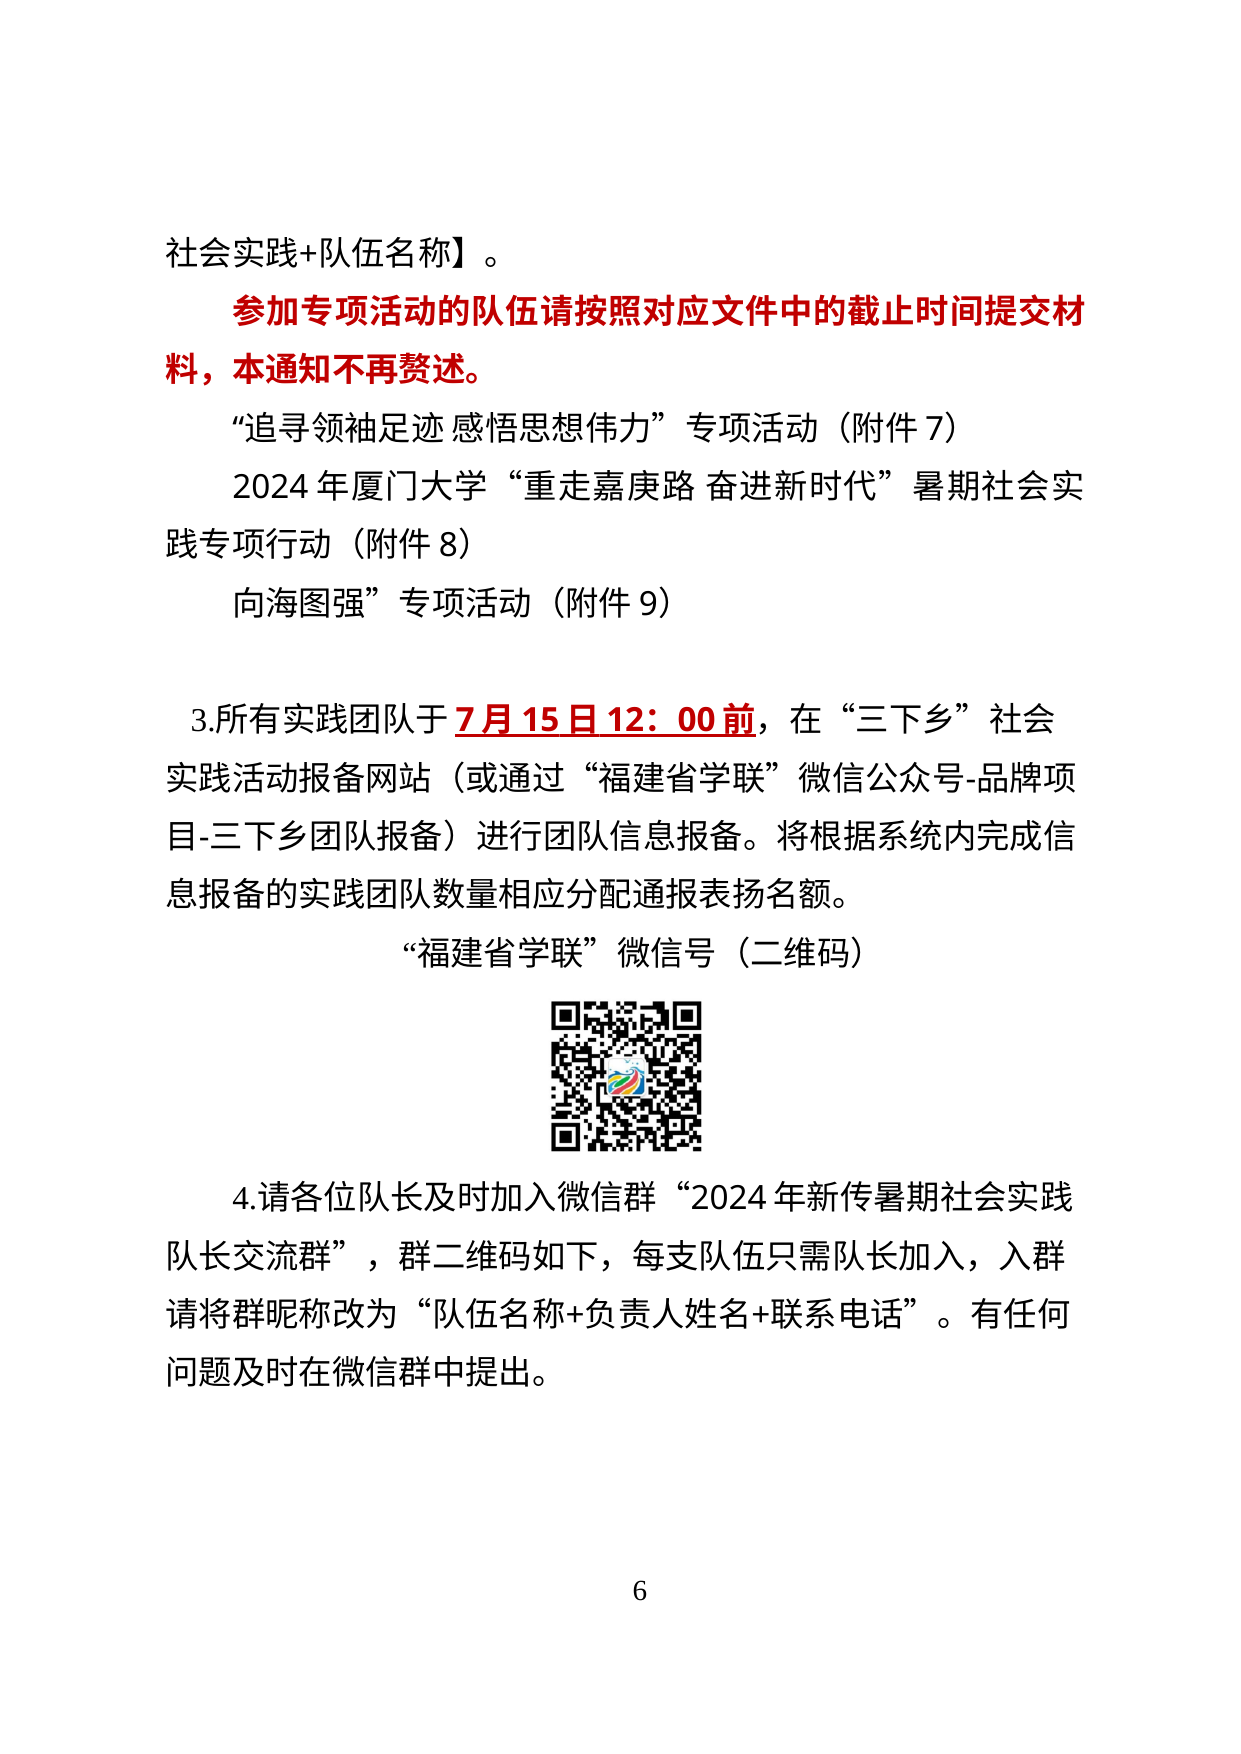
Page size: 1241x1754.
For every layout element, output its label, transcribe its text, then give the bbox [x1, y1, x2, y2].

text 向海图强”专项活动（附件9） [165, 568, 1087, 627]
text “追寻领袖足迹 感悟思想伟力”专项活动（附件7） [165, 393, 1087, 452]
text 4.请各位队长及时加入微信群“2024年新传暑期社会实践队长交流群”，群二维码如下，每支队伍只需队长加入，入群请将群昵称改为“队伍名称+负责人姓名+联系电话”。有任何问题及时在微信群中提出。 [165, 1163, 1087, 1396]
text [165, 218, 1087, 277]
text 参加专项活动的队伍请按照对应文件中的截止时间提交材料，本通知不再赘述。 [165, 277, 1087, 393]
text 3.所有实践团队于7月15日12：00前，在“三下乡”社会实践活动报备网站（或通过“福建省学联”微信公众号-品牌项目-三下乡团队报备）进行团队信息报备。将根据系统内完成信息报备的实践团队数量相应分配通报表扬名额。 [165, 685, 1087, 918]
text 2024年厦门大学“重走嘉庚路 奋进新时代”暑期社会实践专项行动（附件8） [165, 452, 1087, 568]
picture [539, 989, 713, 1163]
text “福建省学联”微信号（二维码） [165, 918, 1087, 977]
